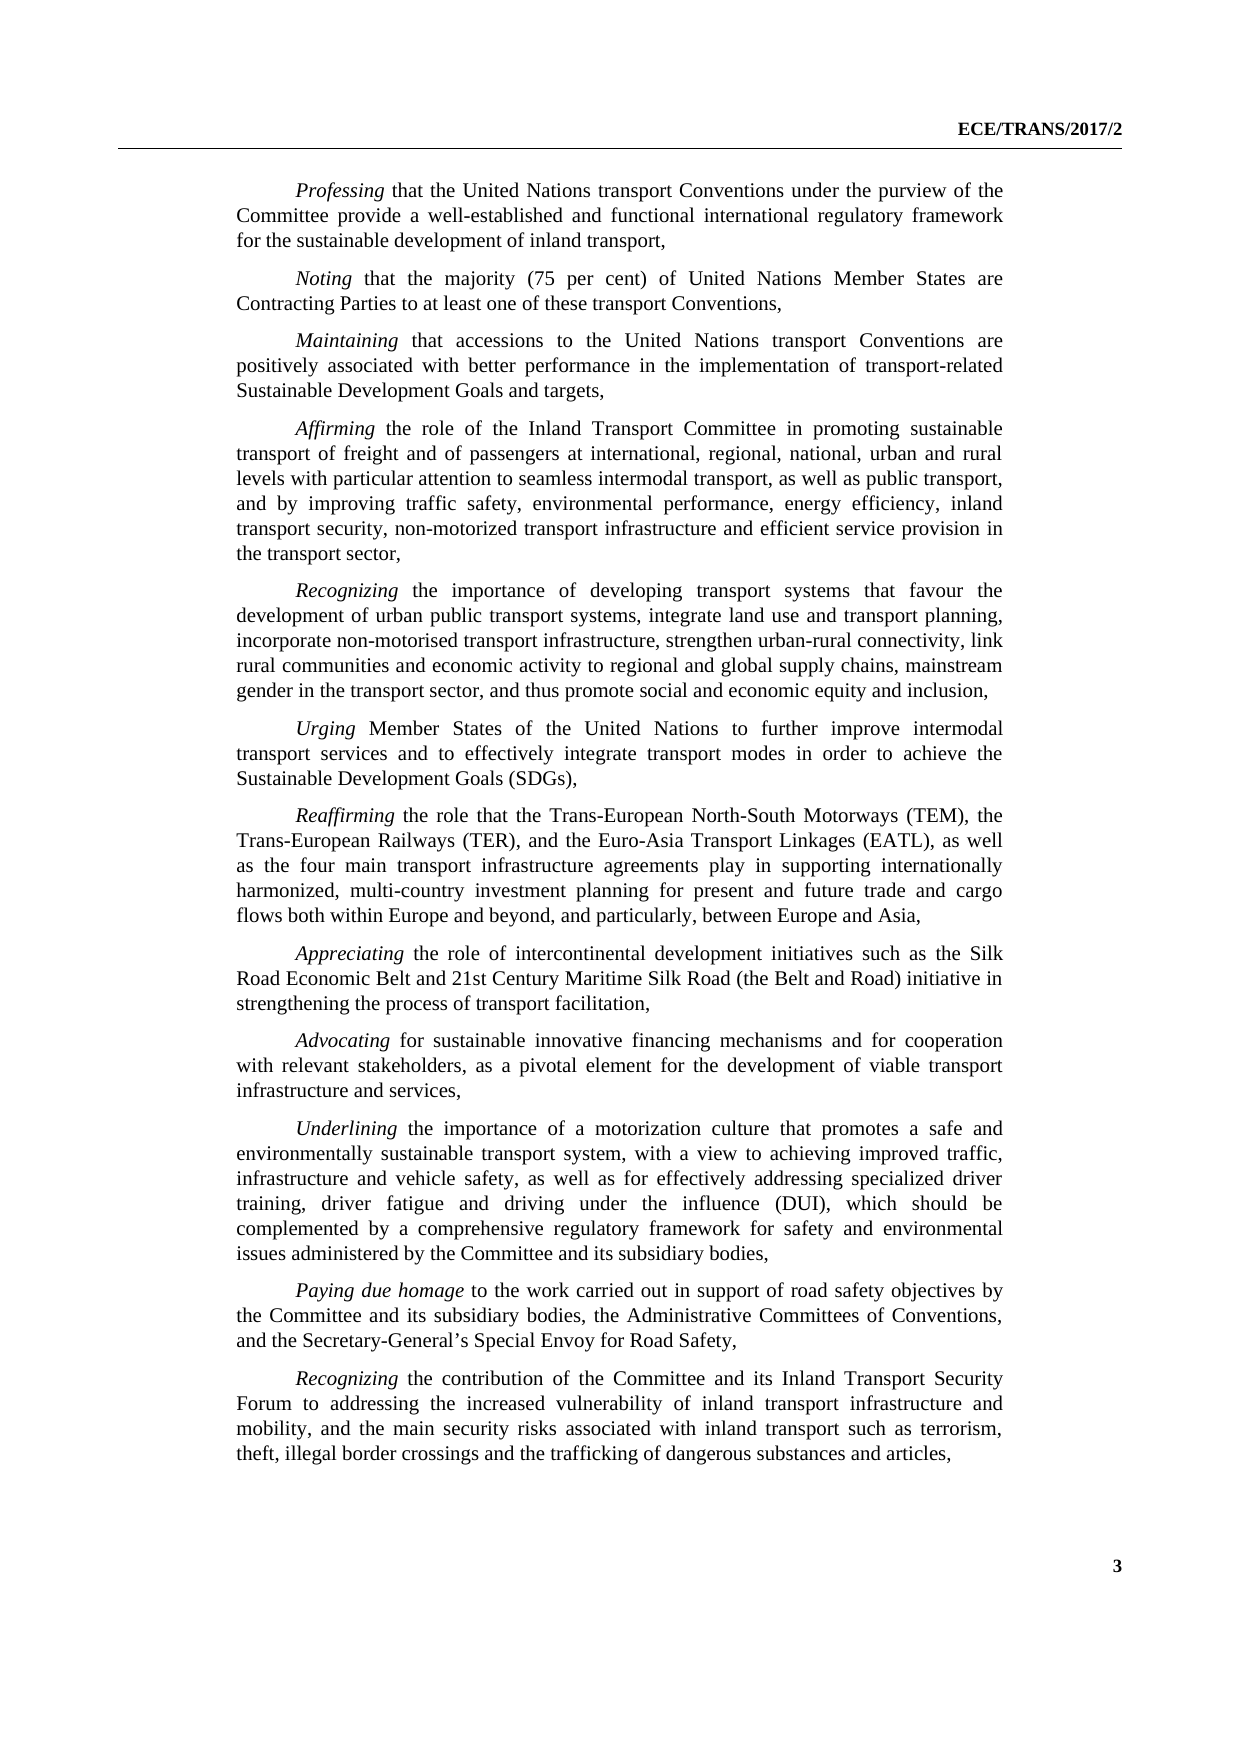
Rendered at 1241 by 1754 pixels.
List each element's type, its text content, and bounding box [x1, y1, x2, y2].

text Urging Member States of the United Nations to further improve intermodal transport services and to effectively integrate transport modes in order to achieve the Sustainable Development Goals (SDGs), [236, 715, 1004, 790]
text Maintaining that accessions to the United Nations transport Conventions are positively associated with better performance in the implementation of transport-related Sustainable Development Goals and targets, [236, 327, 1004, 402]
text Reaffirming the role that the Trans-European North-South Motorways (TEM), the Trans-European Railways (TER), and the Euro-Asia Transport Linkages (EATL), as well as the four main transport infrastructure agreements play in supporting internationally harmonized, multi-country investment planning for present and future trade and cargo flows both within Europe and beyond, and particularly, between Europe and Asia, [236, 802, 1004, 927]
text Recognizing the contribution of the Committee and its Inland Transport Security Forum to addressing the increased vulnerability of inland transport infrastructure and mobility, and the main security risks associated with inland transport such as terrorism, theft, illegal border crossings and the trafficking of dangerous substances and articles, [236, 1365, 1004, 1465]
text Appreciating the role of intercontinental development initiatives such as the Silk Road Economic Belt and 21st Century Maritime Silk Road (the Belt and Road) initiative in strengthening the process of transport facilitation, [236, 940, 1004, 1015]
text Paying due homage to the work carried out in support of road safety objectives by the Committee and its subsidiary bodies, the Administrative Committees of Conventions, and the Secretary-General’s Special Envoy for Road Safety, [236, 1277, 1004, 1352]
text Recognizing the importance of developing transport systems that favour the development of urban public transport systems, integrate land use and transport planning, incorporate non-motorised transport infrastructure, strengthen urban-rural connectivity, link rural communities and economic activity to regional and global supply chains, mainstream gender in the transport sector, and thus promote social and economic equity and inclusion, [236, 577, 1004, 702]
text Affirming the role of the Inland Transport Committee in promoting sustainable transport of freight and of passengers at international, regional, national, urban and rural levels with particular attention to seamless intermodal transport, as well as public transport, and by improving traffic safety, environmental performance, energy efficiency, inland transport security, non-motorized transport infrastructure and efficient service provision in the transport sector, [236, 415, 1004, 565]
text Noting that the majority (75 per cent) of United Nations Member States are Contracting Parties to at least one of these transport Conventions, [236, 265, 1004, 315]
text Professing that the United Nations transport Conventions under the purview of the Committee provide a well-established and functional international regulatory framework for the sustainable development of inland transport, [236, 177, 1004, 252]
text Underlining the importance of a motorization culture that promotes a safe and environmentally sustainable transport system, with a view to achieving improved traffic, infrastructure and vehicle safety, as well as for effectively addressing specialized driver training, driver fatigue and driving under the influence (DUI), which should be complemented by a comprehensive regulatory framework for safety and environmental issues administered by the Committee and its subsidiary bodies, [236, 1115, 1004, 1265]
text Advocating for sustainable innovative financing mechanisms and for cooperation with relevant stakeholders, as a pivotal element for the development of viable transport infrastructure and services, [236, 1027, 1004, 1102]
